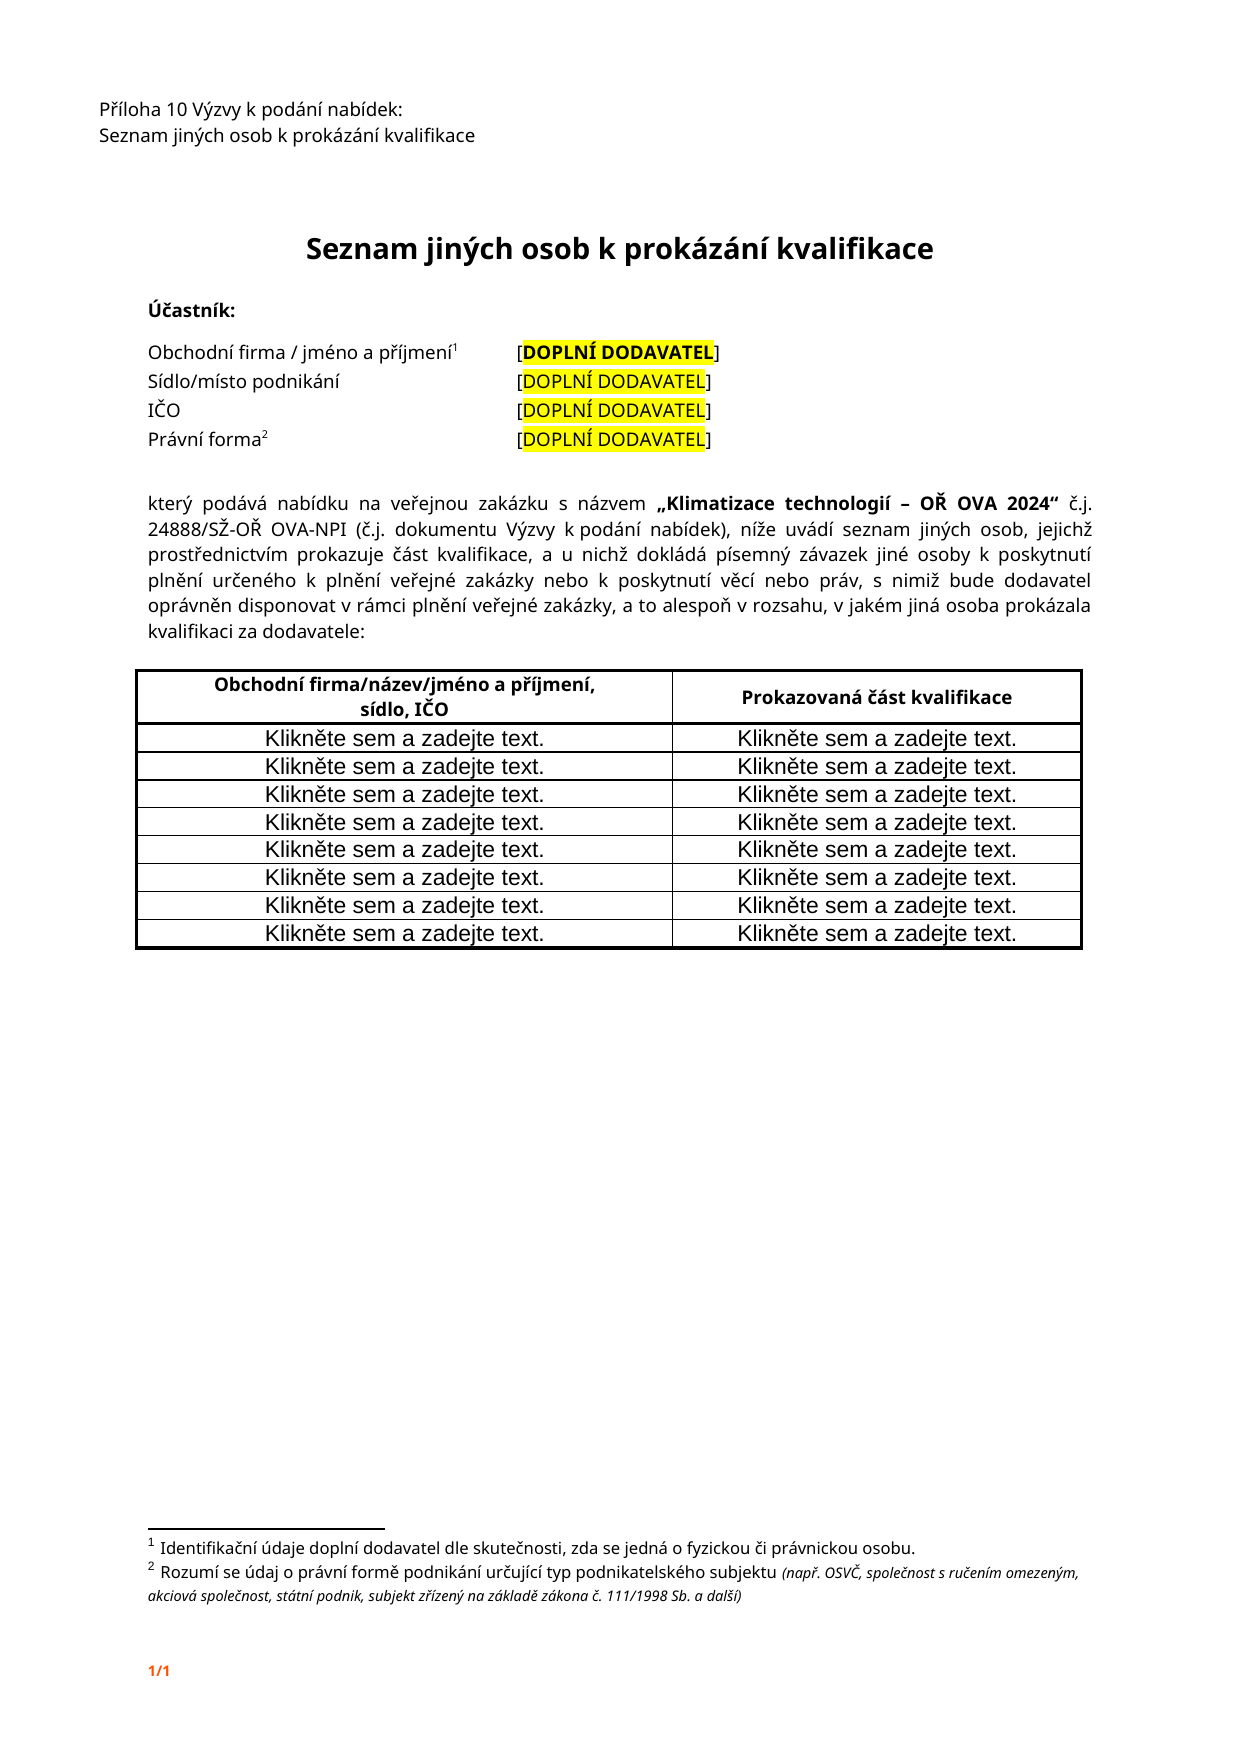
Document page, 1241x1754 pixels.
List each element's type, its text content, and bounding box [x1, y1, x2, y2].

text který podává nabídku na veřejnou zakázku s názvem „Klimatizace technologií – OŘ OVA 2024“ č.j. 24888/SŽ-OŘ OVA-NPI (č.j. dokumentu Výzvy k podání nabídek), níže uvádí seznam jiných osob, jejichž prostřednictvím prokazuje část kvalifikace, a u nichž dokládá písemný závazek jiné osoby k poskytnutí plnění určeného k plnění veřejné zakázky nebo k poskytnutí věcí nebo práv, s nimiž bude dodavatel oprávněn disponovat v rámci plnění veřejné zakázky, a to alespoň v rozsahu, v jakém jiná osoba prokázala kvalifikaci za dodavatele: [148, 490, 1093, 643]
table_header Obchodní firma/název/jméno a příjmení, sídlo, IČO [138, 672, 672, 722]
text Obchodní firma / jméno a příjmení [148, 336, 1093, 365]
table_header Prokazovaná část kvalifikace [673, 672, 1080, 722]
text IČO [148, 394, 1093, 423]
text Právní forma [148, 423, 1093, 452]
title Seznam jiných osob k prokázání kvalifikace [148, 228, 1093, 268]
text Účastník: [148, 293, 1093, 324]
text Sídlo/místo podnikání [DOPLNÍ DODAVATEL] [148, 365, 1093, 394]
